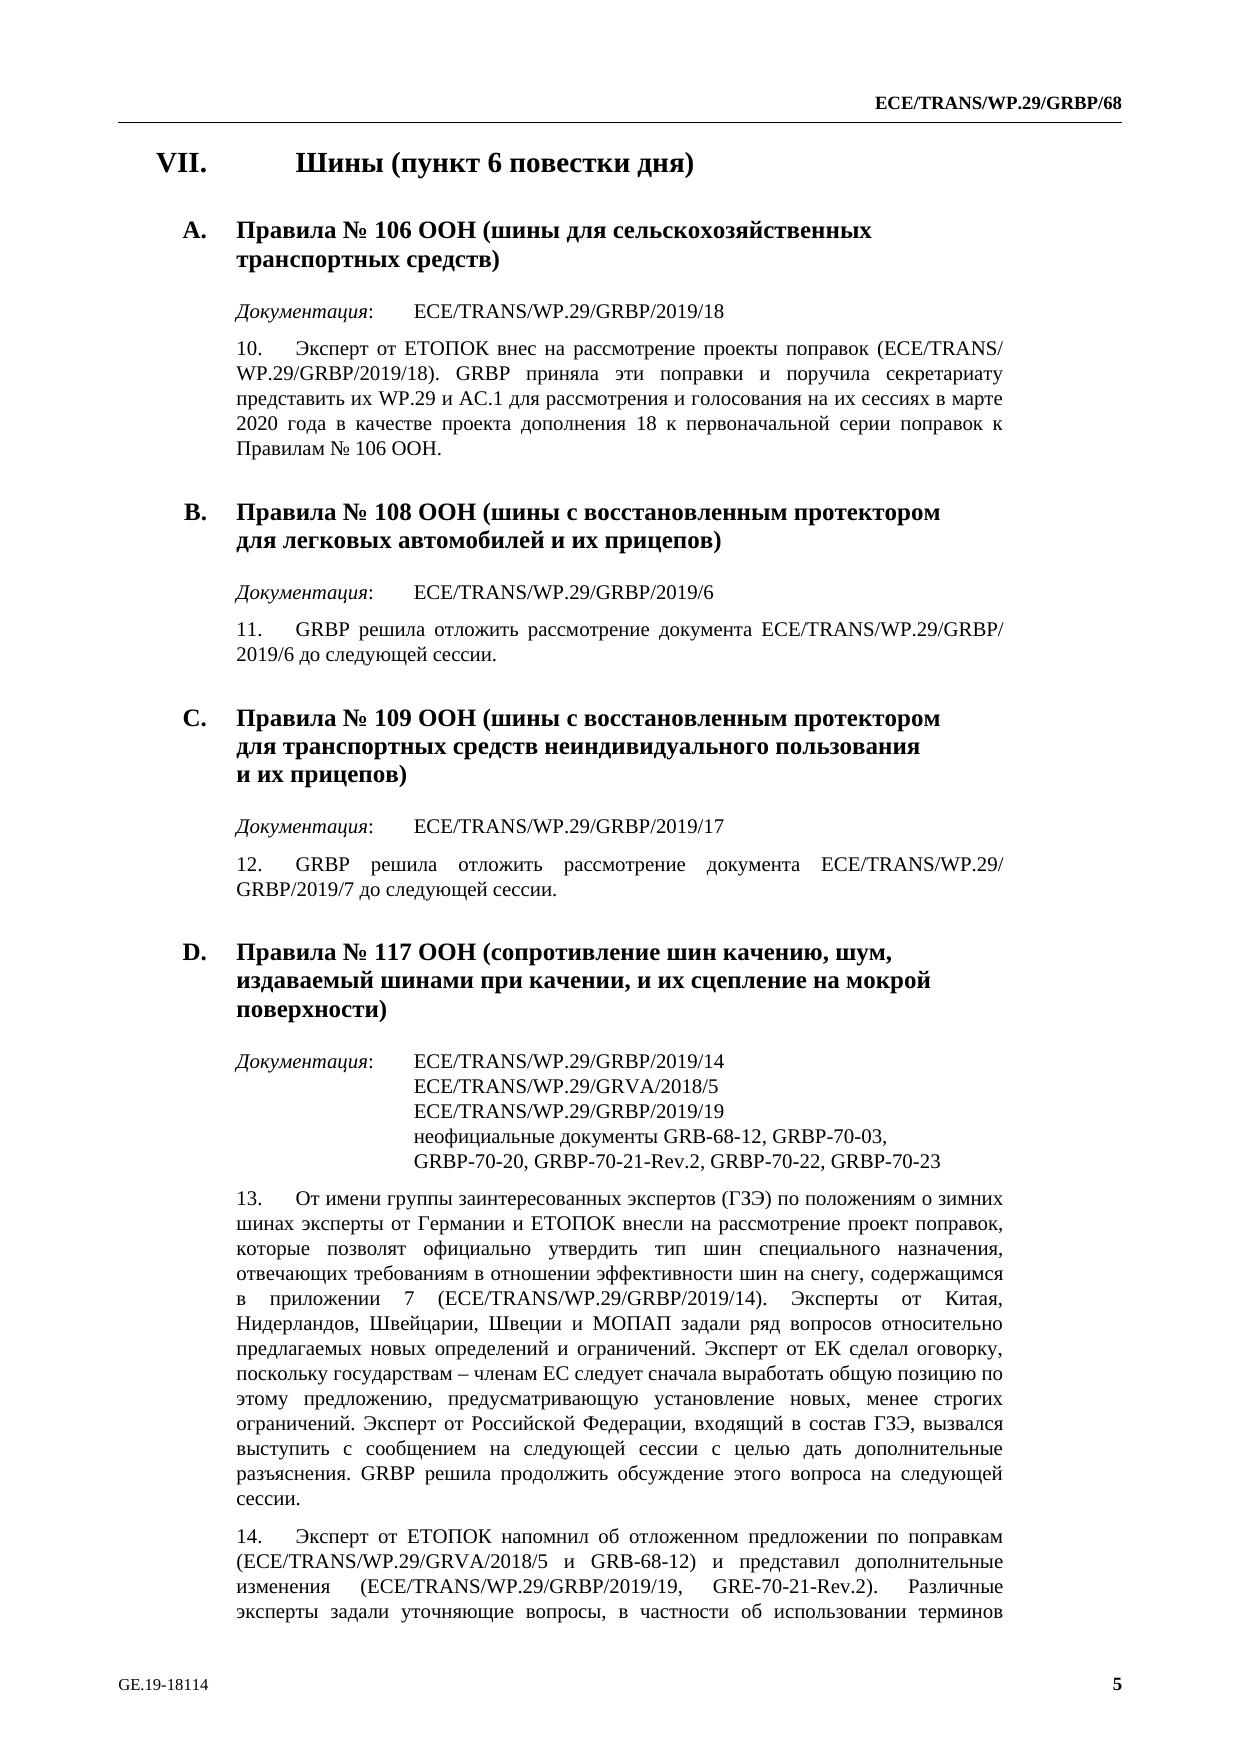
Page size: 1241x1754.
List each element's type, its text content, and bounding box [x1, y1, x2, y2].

text A. Правила № 106 ООН (шины для сельскохозяйственных транспортных средств) [118, 216, 1004, 273]
text 13. От имени группы заинтересованных экспертов (ГЗЭ) по положениям о зимних шинах эксперты от Германии и ЕТОПОК внесли на рассмотрение проект поправок, которые позволят официально утвердить тип шин специального назначения, отвечающих требованиям в отношении эффективности шин на снегу, содержащимся в приложении 7 (ECE/TRANS/WP.29/GRBP/2019/14). Эксперты от Китая, Нидерландов, Швейцарии, Швеции и МОПАП задали ряд вопросов относительно предлагаемых новых определений и ограничений. Эксперт от ЕК сделал оговорку, поскольку государствам – членам ЕС следует сначала выработать общую позицию по этому предложению, предусматривающую установление новых, менее строгих ограничений. Эксперт от Российской Федерации, входящий в состав ГЗЭ, вызвался выступить с сообщением на следующей сессии с целью дать дополнительные разъяснения. GRBP решила продолжить обсуждение этого вопроса на следующей сессии. [236, 1185, 1004, 1510]
text D. Правила № 117 ООН (сопротивление шин качению, шум, издаваемый шинами при качении, и их сцепление на мокрой поверхности) [118, 938, 1004, 1023]
text C. Правила № 109 ООН (шины с восстановленным протектором для транспортных средств неиндивидуального пользования и их прицепов) [118, 704, 1004, 788]
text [236, 1523, 1004, 1623]
text B. Правила № 108 ООН (шины с восстановленным протектором для легковых автомобилей и их прицепов) [118, 498, 1004, 554]
text VII. Шины (пункт 6 повестки дня) [118, 148, 1004, 179]
text Документация: ECE/TRANS/WP.29/GRBP/2019/6 [236, 579, 1004, 604]
text 12. GRBP решила отложить рассмотрение документа ECE/TRANS/WP.29/ GRBP/2019/7 до следующей сессии. [236, 851, 1004, 901]
text Документация: ECE/TRANS/WP.29/GRBP/2019/14 ECE/TRANS/WP.29/GRVA/2018/5 ECE/TRANS/WP.29/GRBP/2019/19 неофициальные документы GRB-68-12, GRBP-70-03, GRBP-70-20, GRBP-70-21-Rev.2, GRBP-70-22, GRBP-70-23 [236, 1048, 1004, 1173]
text 11. GRBP решила отложить рассмотрение документа ECE/TRANS/WP.29/GRBP/ 2019/6 до следующей сессии. [236, 616, 1004, 666]
text Документация: ECE/TRANS/WP.29/GRBP/2019/18 [236, 298, 1004, 323]
text 10. Эксперт от ЕТОПОК внес на рассмотрение проекты поправок (ECE/TRANS/ WP.29/GRBP/2019/18). GRBP приняла эти поправки и поручила секретариату представить их WP.29 и АС.1 для рассмотрения и голосования на их сессиях в марте 2020 года в качестве проекта дополнения 18 к первоначальной серии поправок к Правилам № 106 ООН. [236, 335, 1004, 460]
text Документация: ECE/TRANS/WP.29/GRBP/2019/17 [236, 813, 1004, 838]
